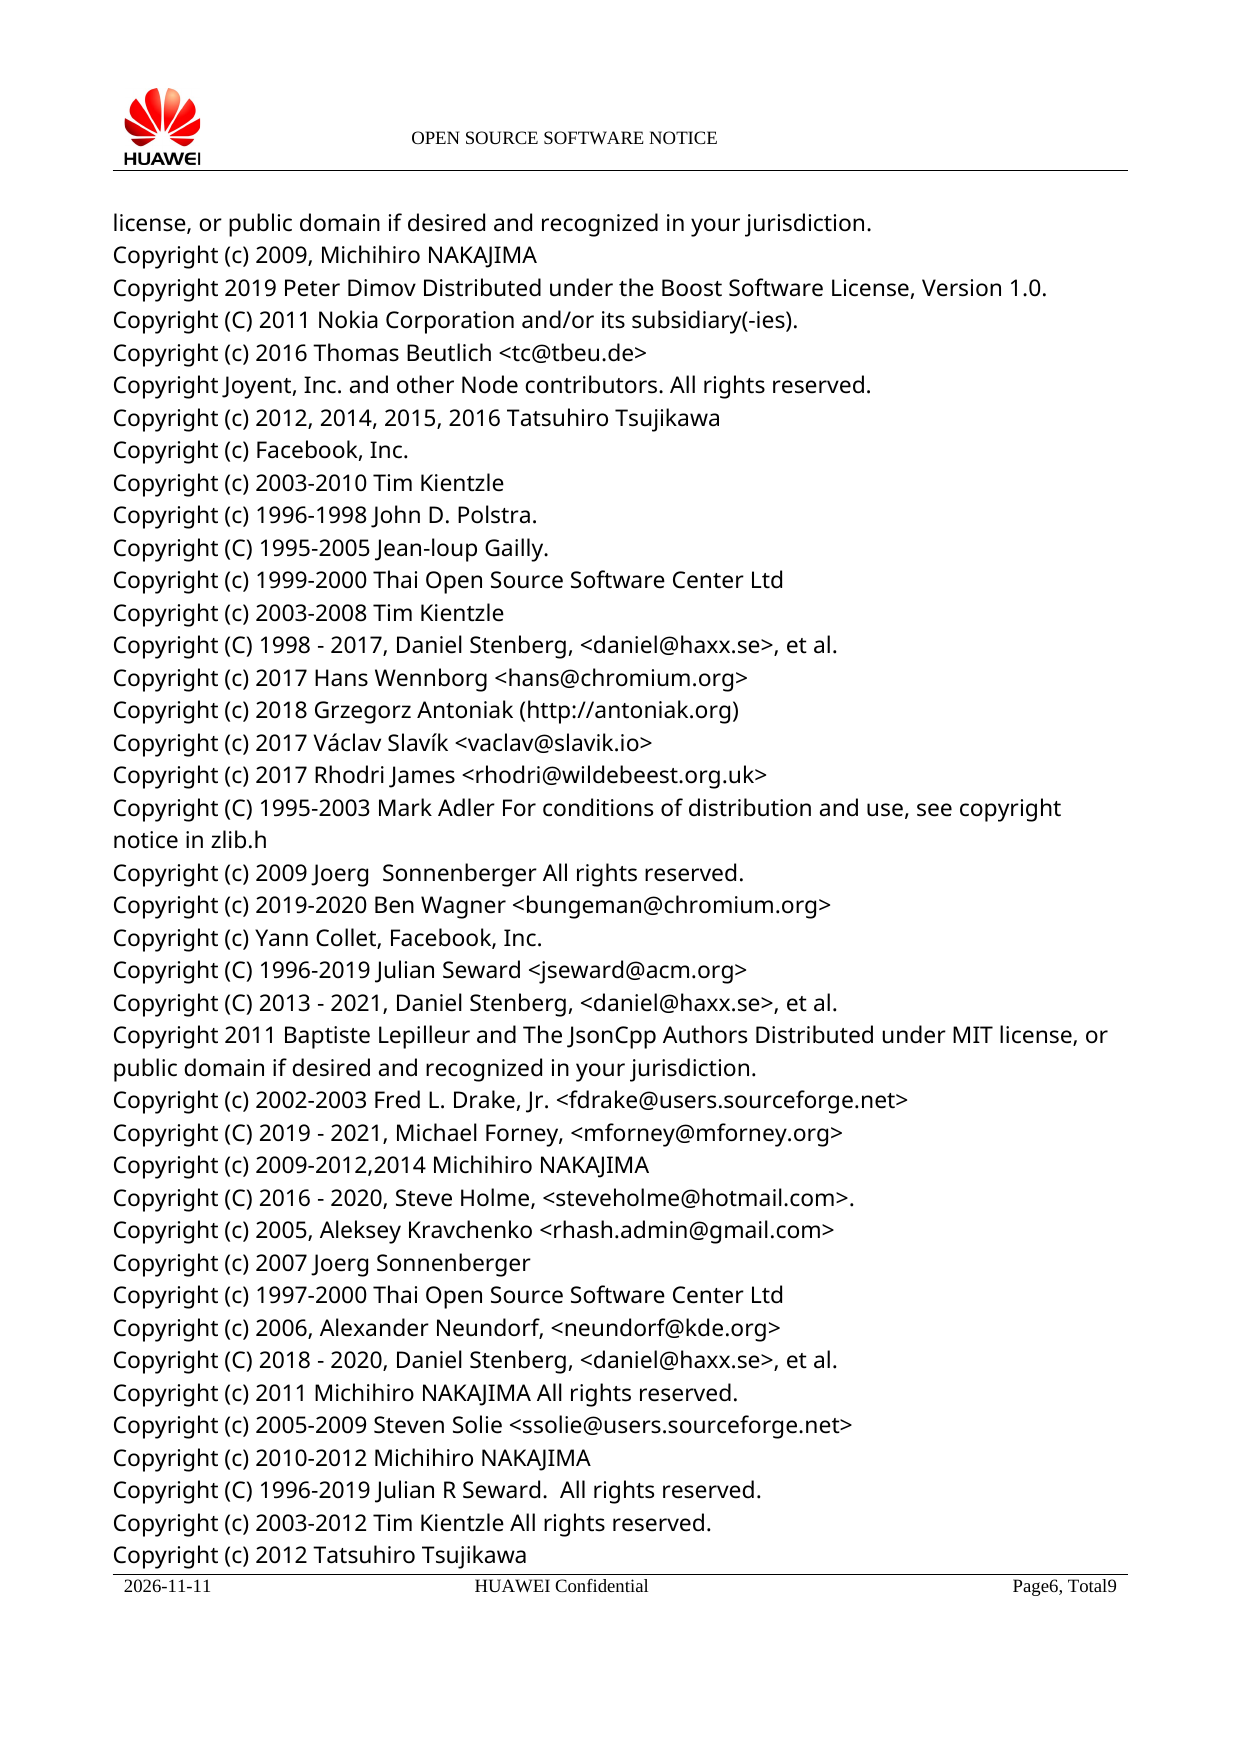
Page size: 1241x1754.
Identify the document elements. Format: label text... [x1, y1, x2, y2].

picture [124, 88, 201, 165]
